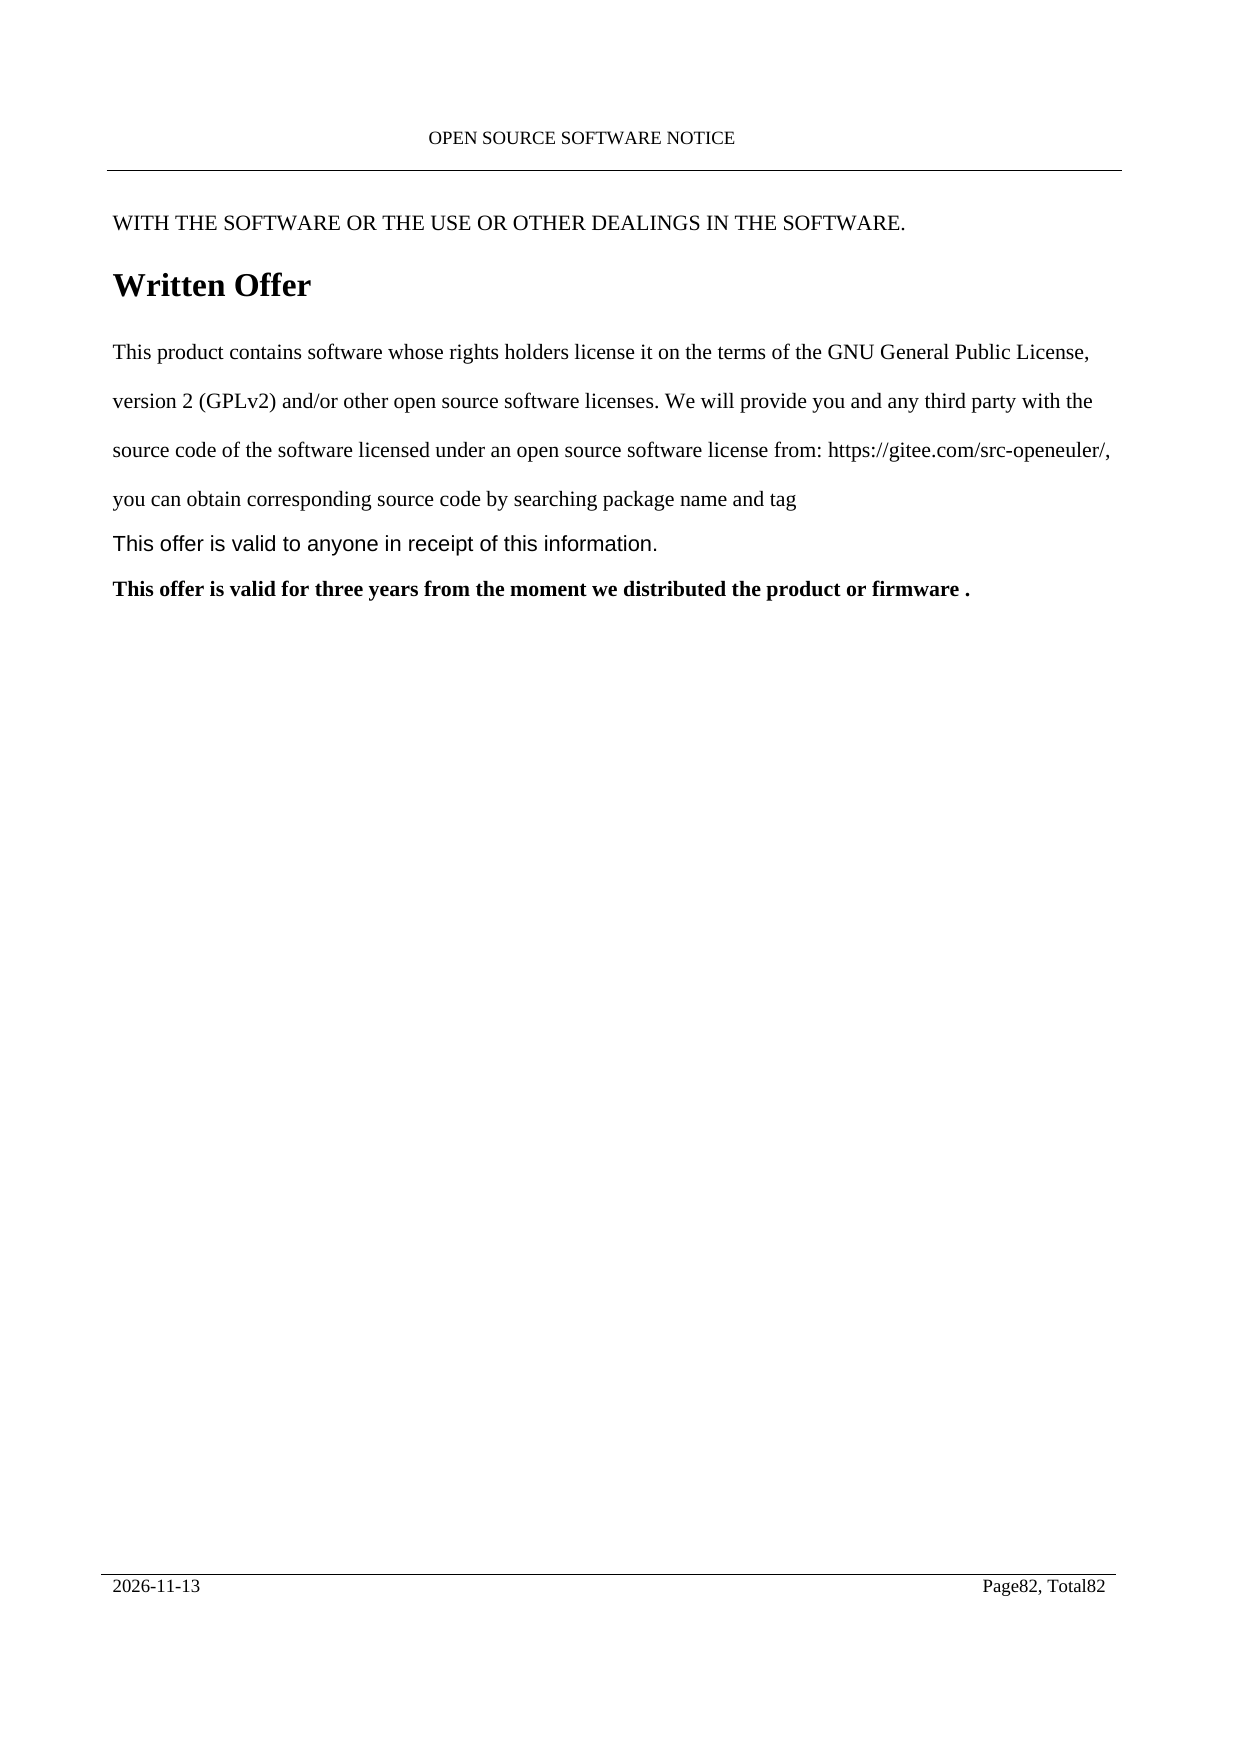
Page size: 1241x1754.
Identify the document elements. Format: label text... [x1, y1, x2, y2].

text Written Offer [112, 251, 1128, 316]
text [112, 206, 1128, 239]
text This product contains software whose rights holders license it on the terms of the GNU General Public License, version 2 (GPLv2) and/or other open source software licenses. We will provide you and any third party with the source code of the software licensed under an open source software license from: https://gitee.com/src-openeuler/, you can obtain corresponding source code by searching package name and tag [112, 336, 1128, 514]
text This offer is valid for three years from the moment we distributed the product or firmware . [112, 572, 1128, 604]
text This offer is valid to anyone in receipt of this information. [112, 527, 1128, 559]
